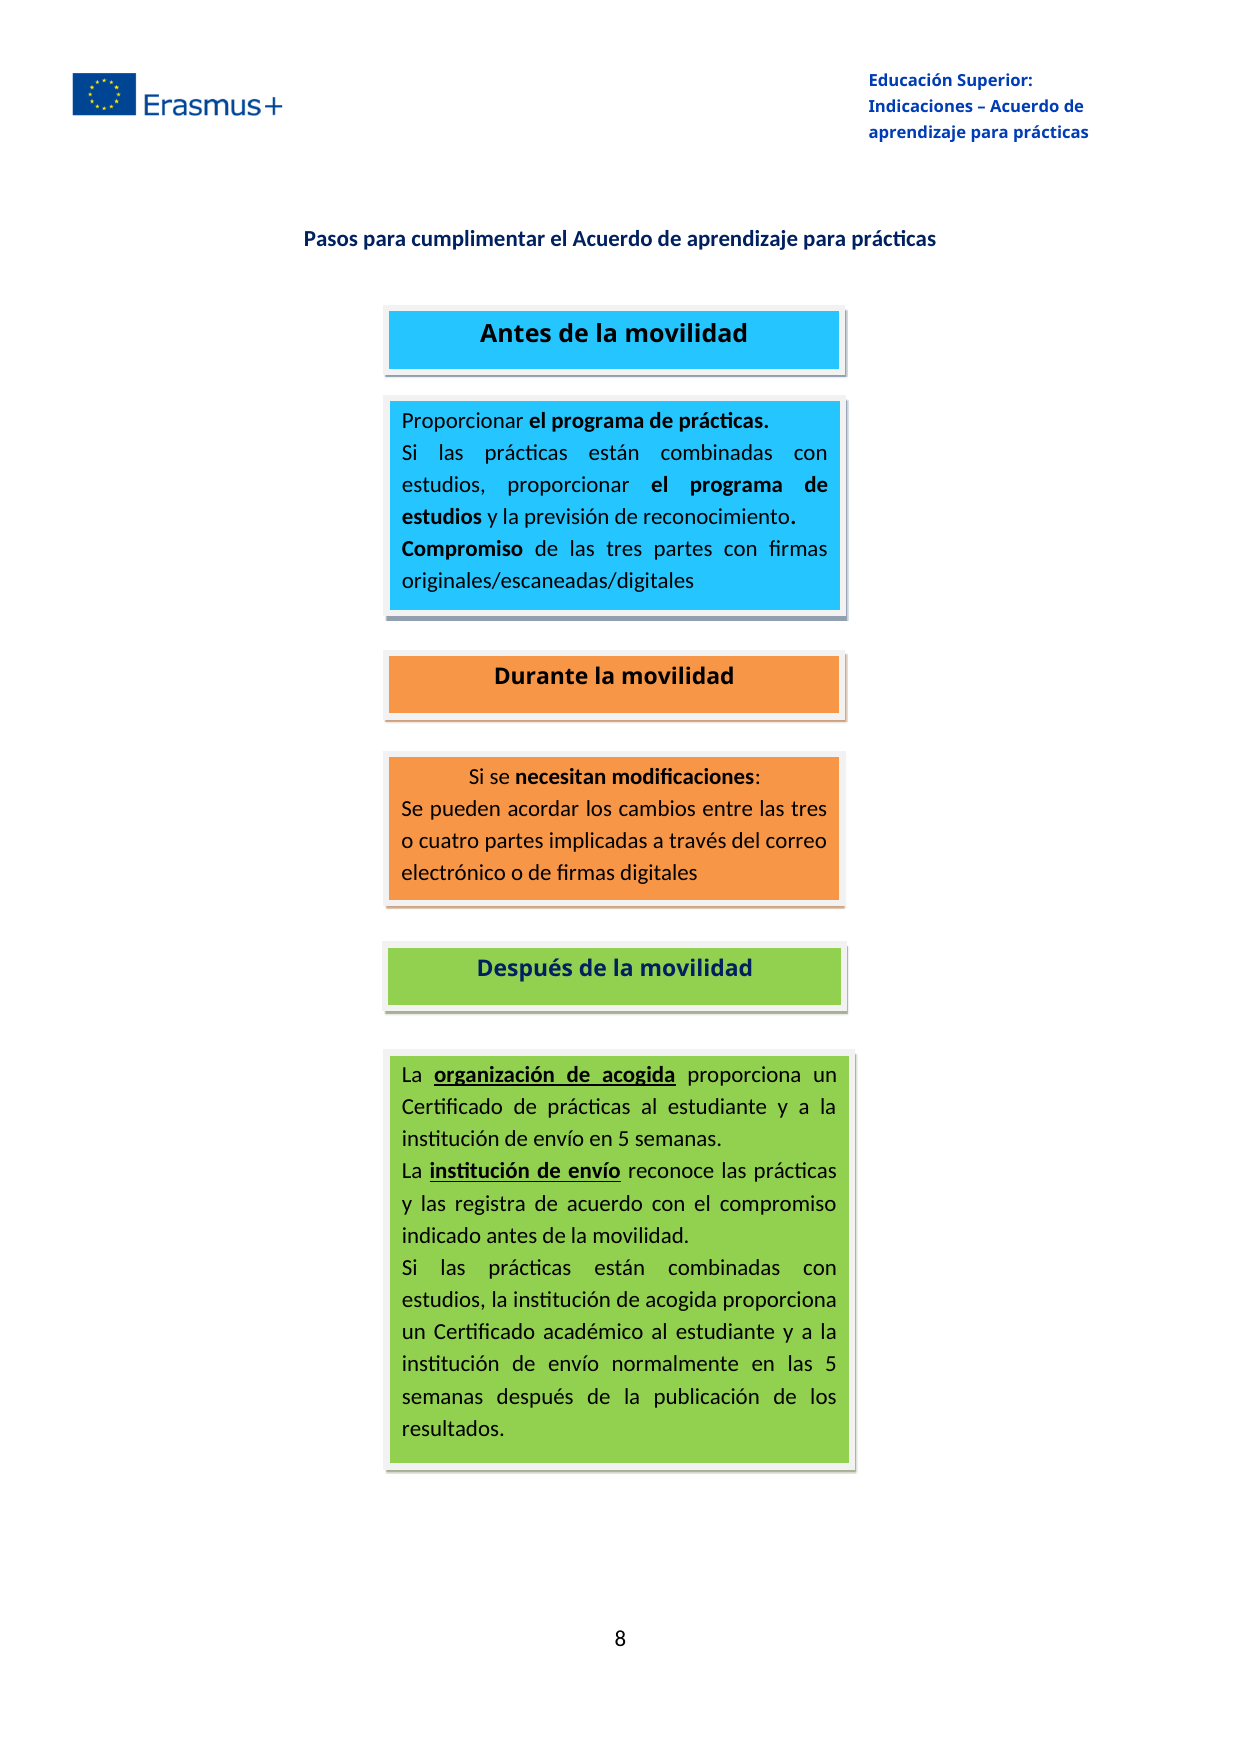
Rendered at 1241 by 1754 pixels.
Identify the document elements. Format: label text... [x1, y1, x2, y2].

picture [72, 73, 283, 116]
subtitle Pasos para cumplimentar el Acuerdo de aprendizaje para prácticas [75, 224, 1165, 252]
